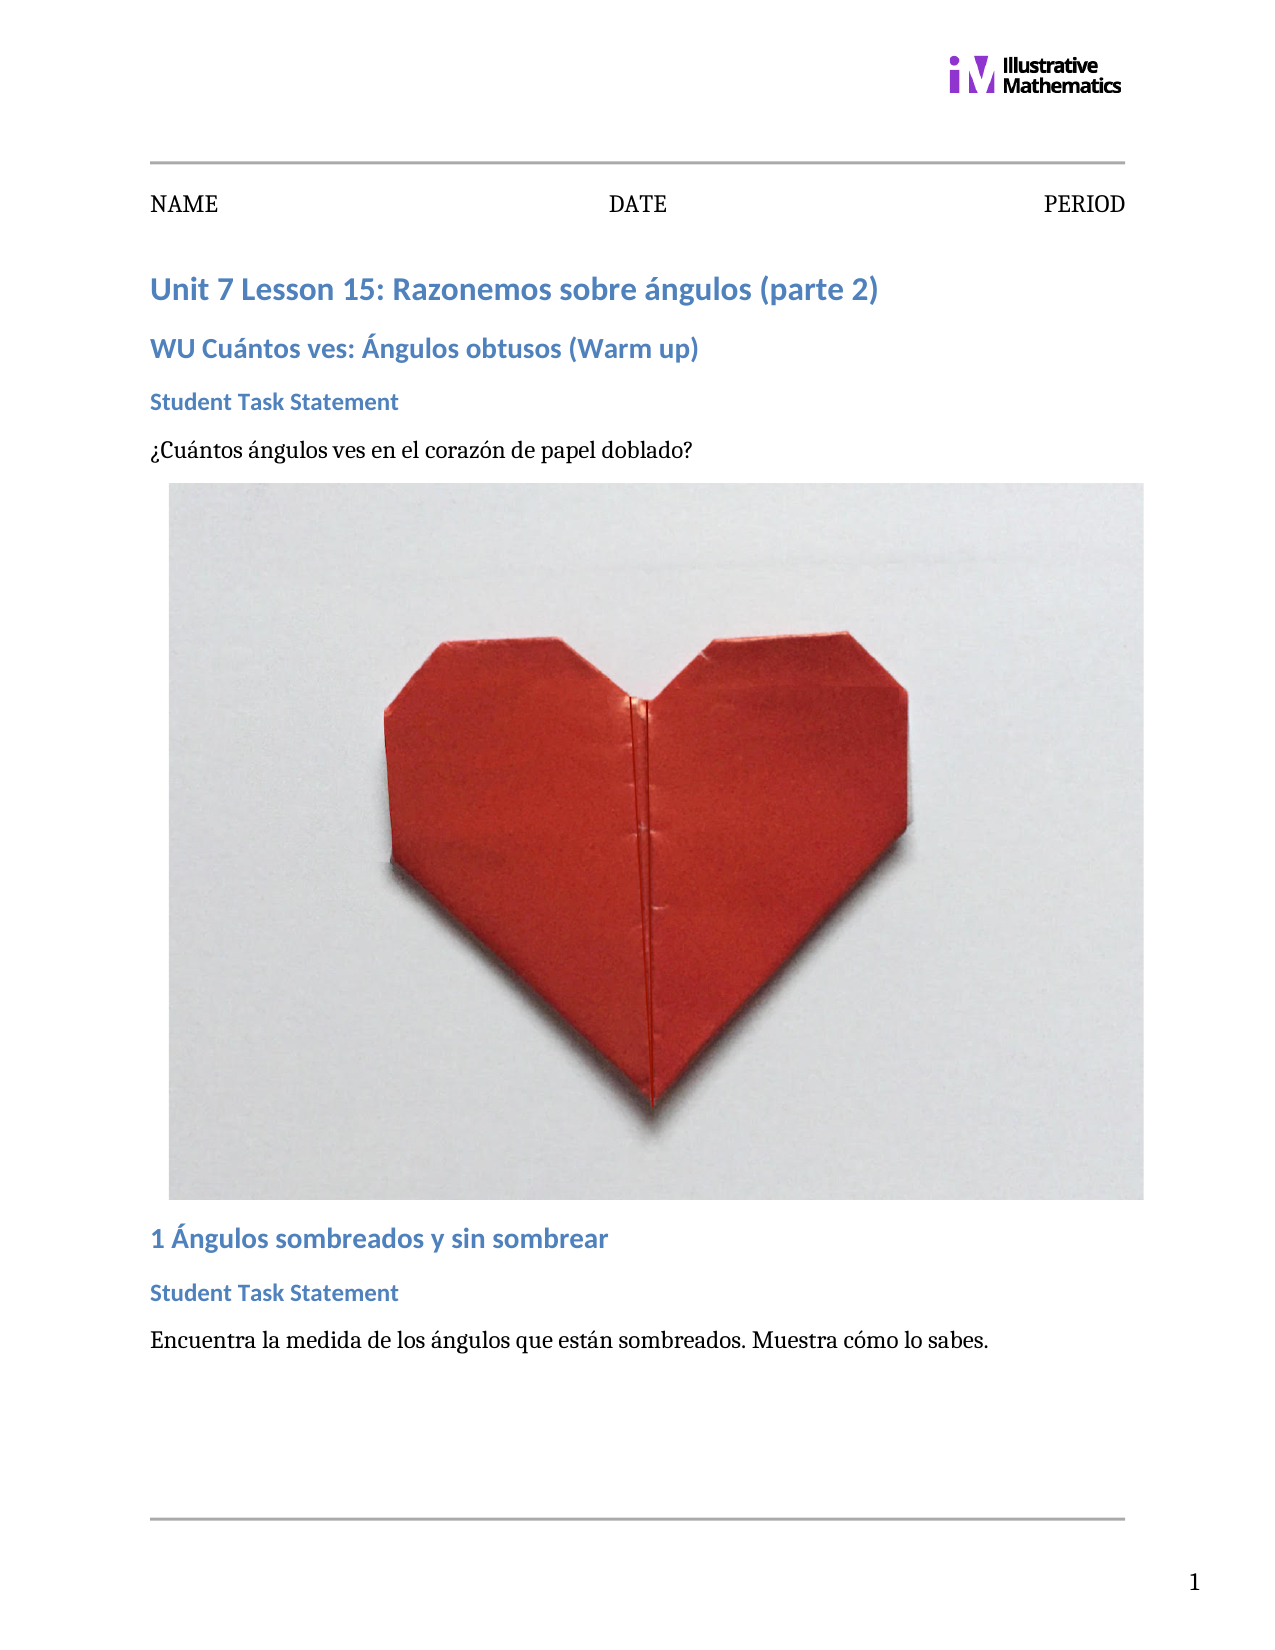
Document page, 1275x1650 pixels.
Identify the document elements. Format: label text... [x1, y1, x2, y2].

text Encuentra la medida de los ángulos que están sombreados. Muestra cómo lo sabes. [150, 1326, 1125, 1355]
subtitle WU Cuántos ves: Ángulos obtusos (Warm up) [150, 330, 1125, 366]
text ¿Cuántos ángulos ves en el corazón de papel doblado? [150, 436, 1125, 464]
picture [168, 483, 1144, 1200]
picture [949, 55, 1121, 93]
subtitle Unit 7 Lesson 15: Razonemos sobre ángulos (parte 2) [150, 268, 1125, 309]
subtitle Student Task Statement [150, 1277, 1125, 1307]
subtitle 1 Ángulos sombreados y sin sombrear [150, 1220, 1125, 1256]
subtitle Student Task Statement [150, 386, 1125, 417]
